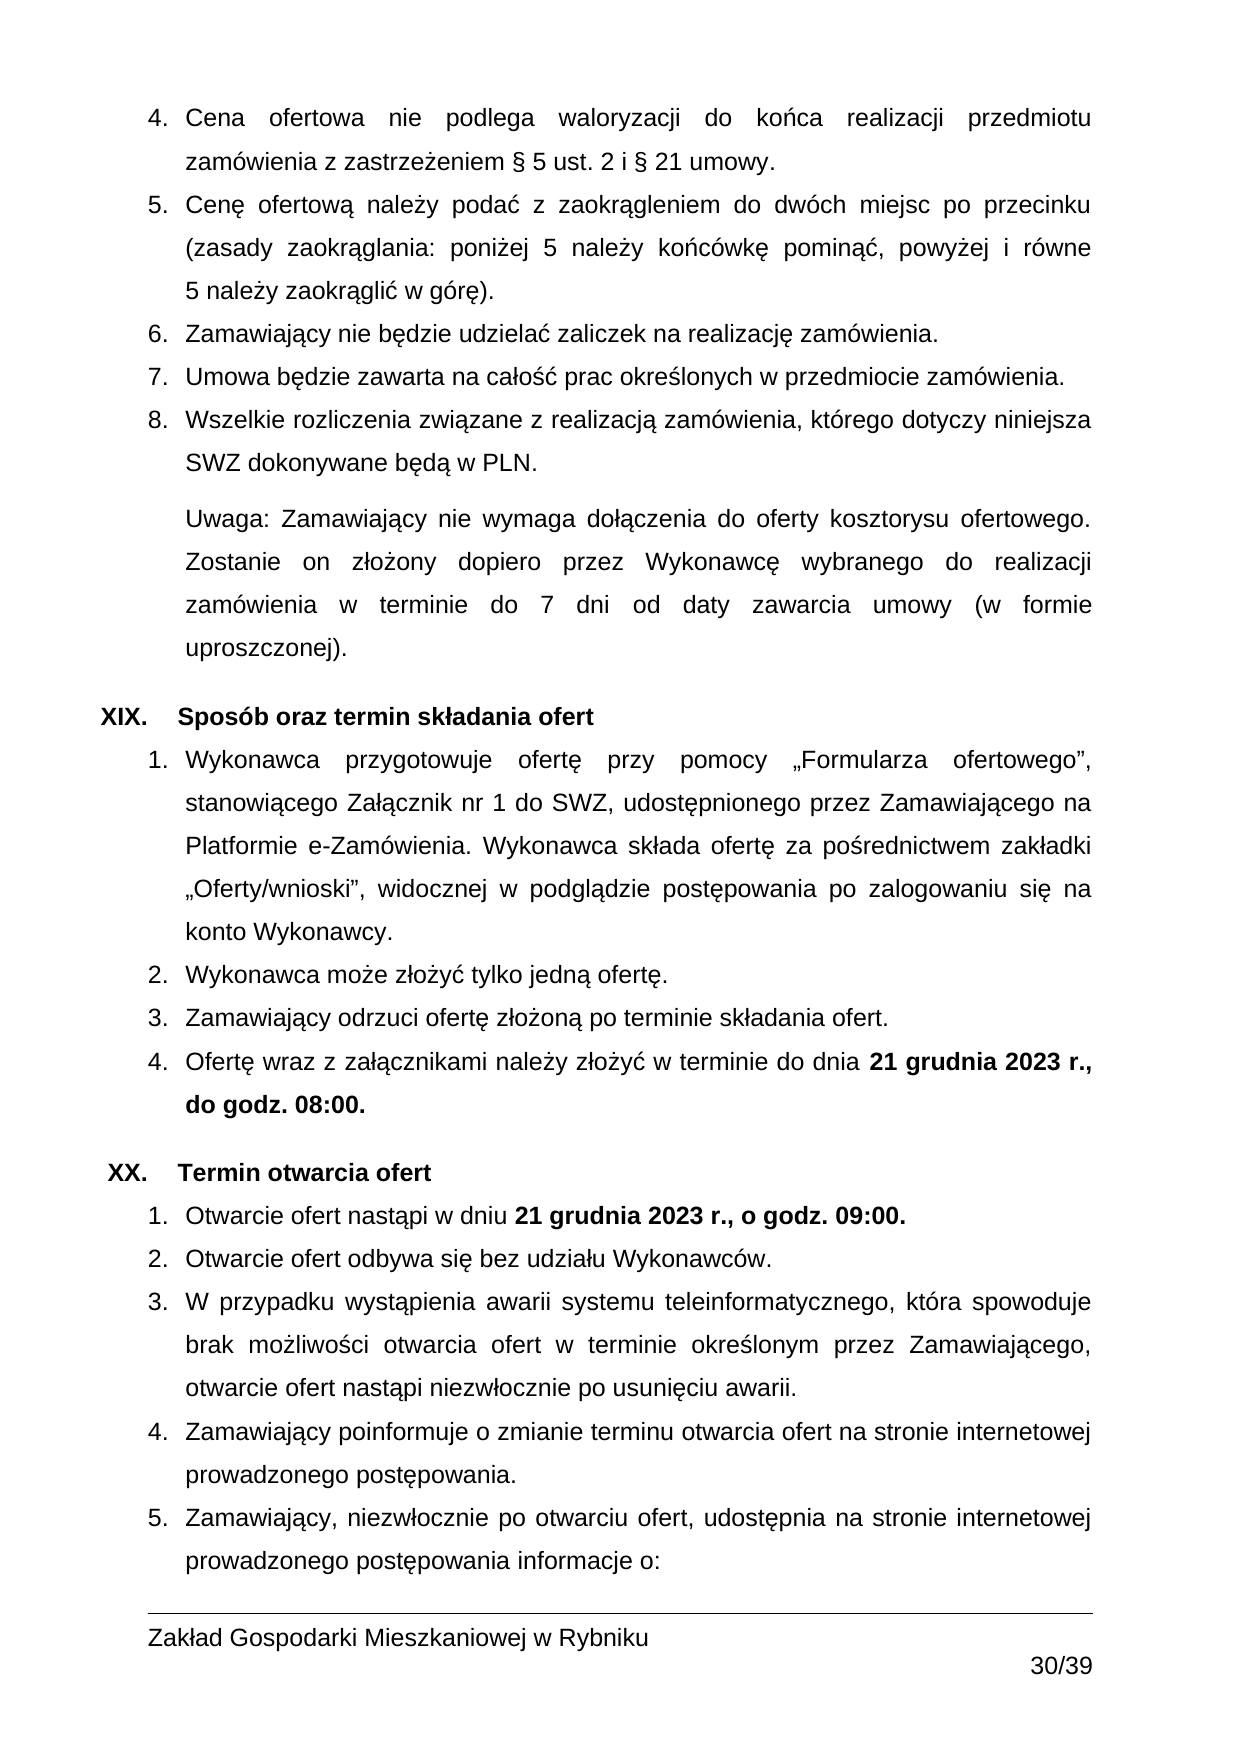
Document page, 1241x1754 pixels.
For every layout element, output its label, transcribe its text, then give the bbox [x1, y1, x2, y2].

list Ofertę wraz z załącznikami należy złożyć w terminie do dnia 21 grudnia 2023 r., do godz. 08:00. [148, 1047, 1093, 1118]
list Cenę ofertową należy podać z zaokrągleniem do dwóch miejsc po przecinku (zasady zaokrąglania: poniżej 5 należy końcówkę pominąć, powyżej i równe 5 należy zaokrąglić w górę). [148, 190, 1093, 305]
list Zamawiający nie będzie udzielać zaliczek na realizację zamówienia. [148, 319, 1093, 348]
list Cena ofertowa nie podlega waloryzacji do końca realizacji przedmiotu zamówienia z zastrzeżeniem § 5 ust. 2 i § 21 umowy. [148, 103, 1093, 175]
list W przypadku wystąpienia awarii systemu teleinformatycznego, która spowoduje brak możliwości otwarcia ofert w terminie określonym przez Zamawiającego, otwarcie ofert nastąpi niezwłocznie po usunięciu awarii. [148, 1287, 1093, 1402]
list Wykonawca może złożyć tylko jedną ofertę. [148, 960, 1093, 989]
subtitle Termin otwarcia ofert [148, 1158, 1093, 1187]
list Zamawiający odrzuci ofertę złożoną po terminie składania ofert. [148, 1003, 1093, 1032]
list Zamawiający, niezwłocznie po otwarciu ofert, udostępnia na stronie internetowej prowadzonego postępowania informacje o: [148, 1503, 1093, 1575]
list Uwaga: Zamawiający nie wymaga dołączenia do oferty kosztorysu ofertowego. Zostanie on złożony dopiero przez Wykonawcę wybranego do realizacji zamówienia w terminie do 7 dni od daty zawarcia umowy (w formie uproszczonej). [185, 504, 1093, 662]
list Umowa będzie zawarta na całość prac określonych w przedmiocie zamówienia. [148, 362, 1093, 391]
subtitle Sposób oraz termin składania ofert [148, 702, 1093, 730]
list Zamawiający poinformuje o zmianie terminu otwarcia ofert na stronie internetowej prowadzonego postępowania. [148, 1417, 1093, 1488]
list Otwarcie ofert odbywa się bez udziału Wykonawców. [148, 1244, 1093, 1273]
list Wszelkie rozliczenia związane z realizacją zamówienia, którego dotyczy niniejsza SWZ dokonywane będą w PLN. [148, 405, 1093, 477]
list Wykonawca przygotowuje ofertę przy pomocy „Formularza ofertowego”, stanowiącego Załącznik nr 1 do SWZ, udostępnionego przez Zamawiającego na Platformie e-Zamówienia. Wykonawca składa ofertę za pośrednictwem zakładki „Oferty/wnioski”, widocznej w podglądzie postępowania po zalogowaniu się na konto Wykonawcy. [148, 745, 1093, 946]
list Otwarcie ofert nastąpi w dniu 21 grudnia 2023 r., o godz. 09:00. [148, 1201, 1093, 1230]
